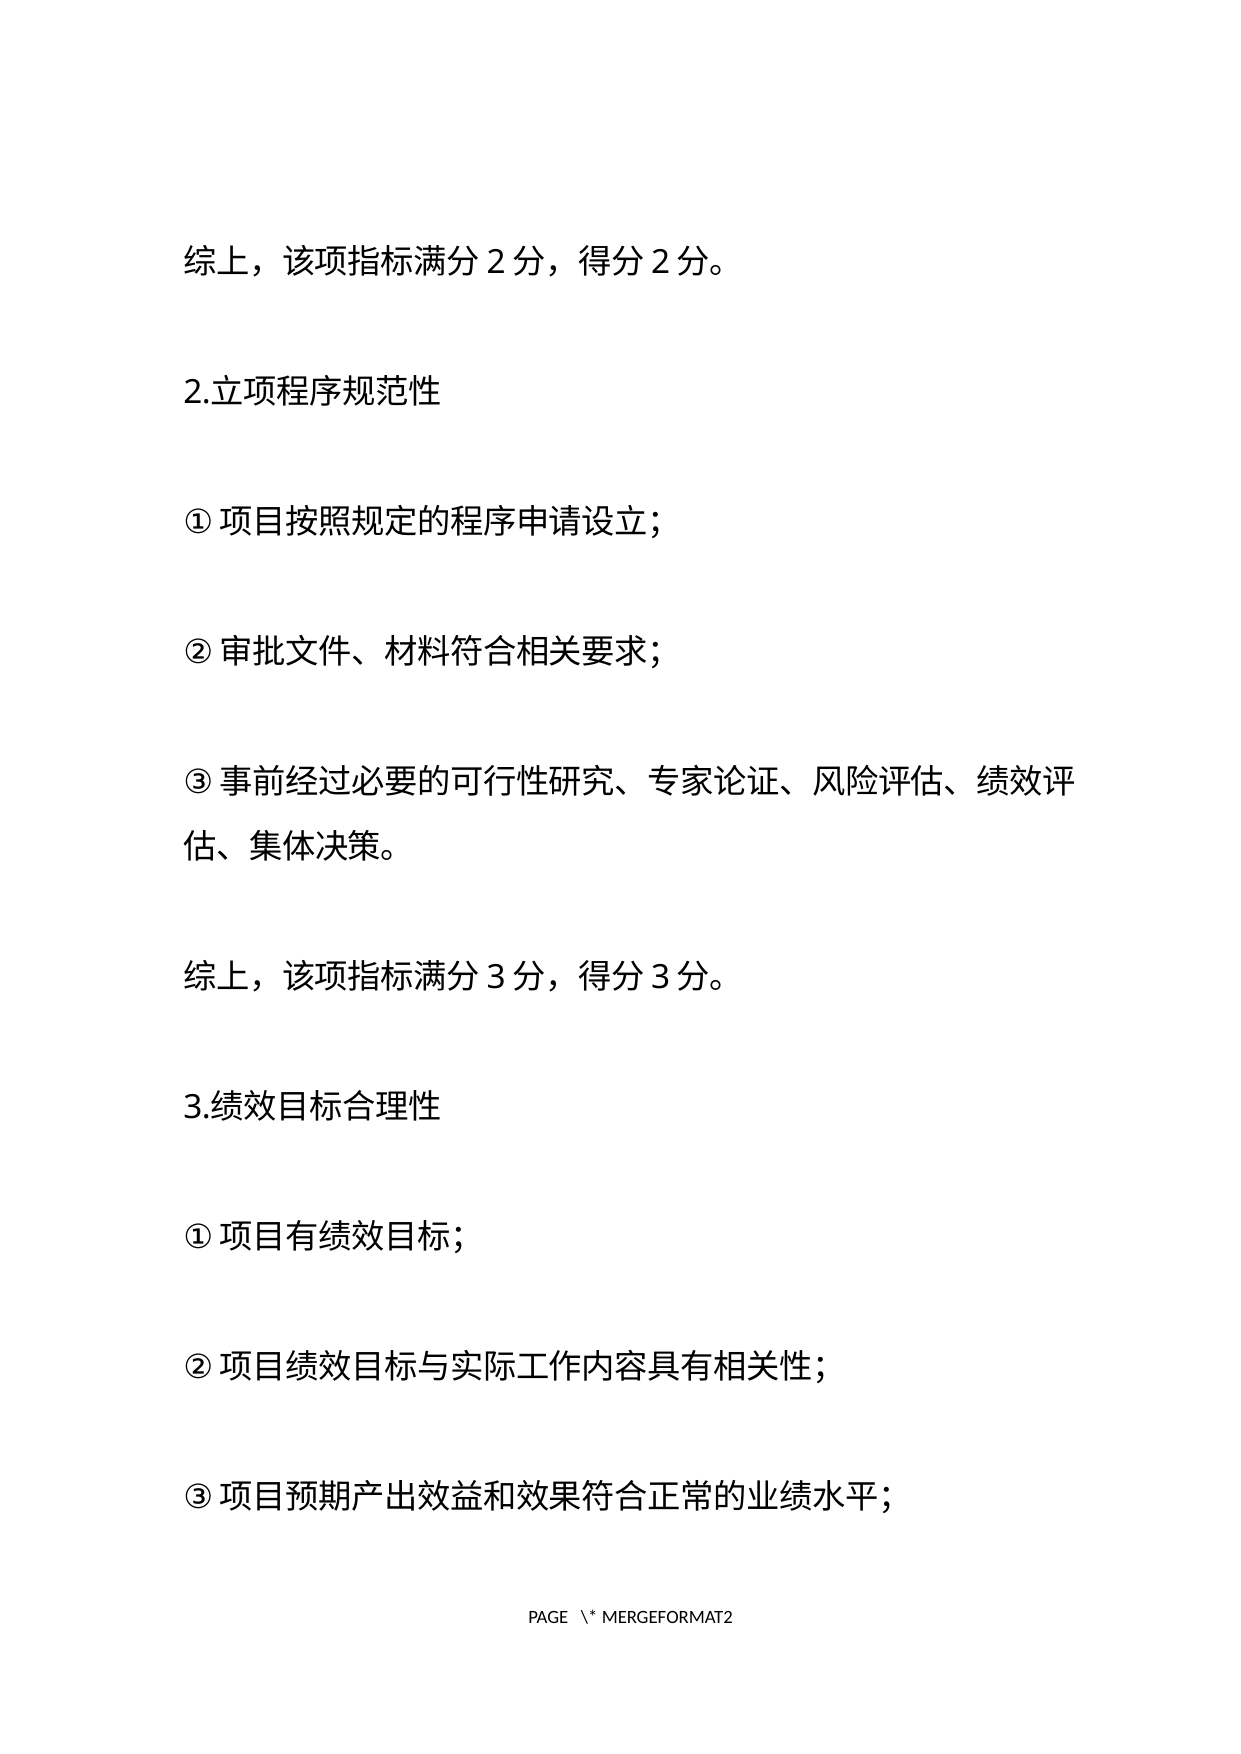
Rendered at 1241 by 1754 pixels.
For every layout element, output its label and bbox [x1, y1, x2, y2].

text [183, 162, 1078, 1527]
